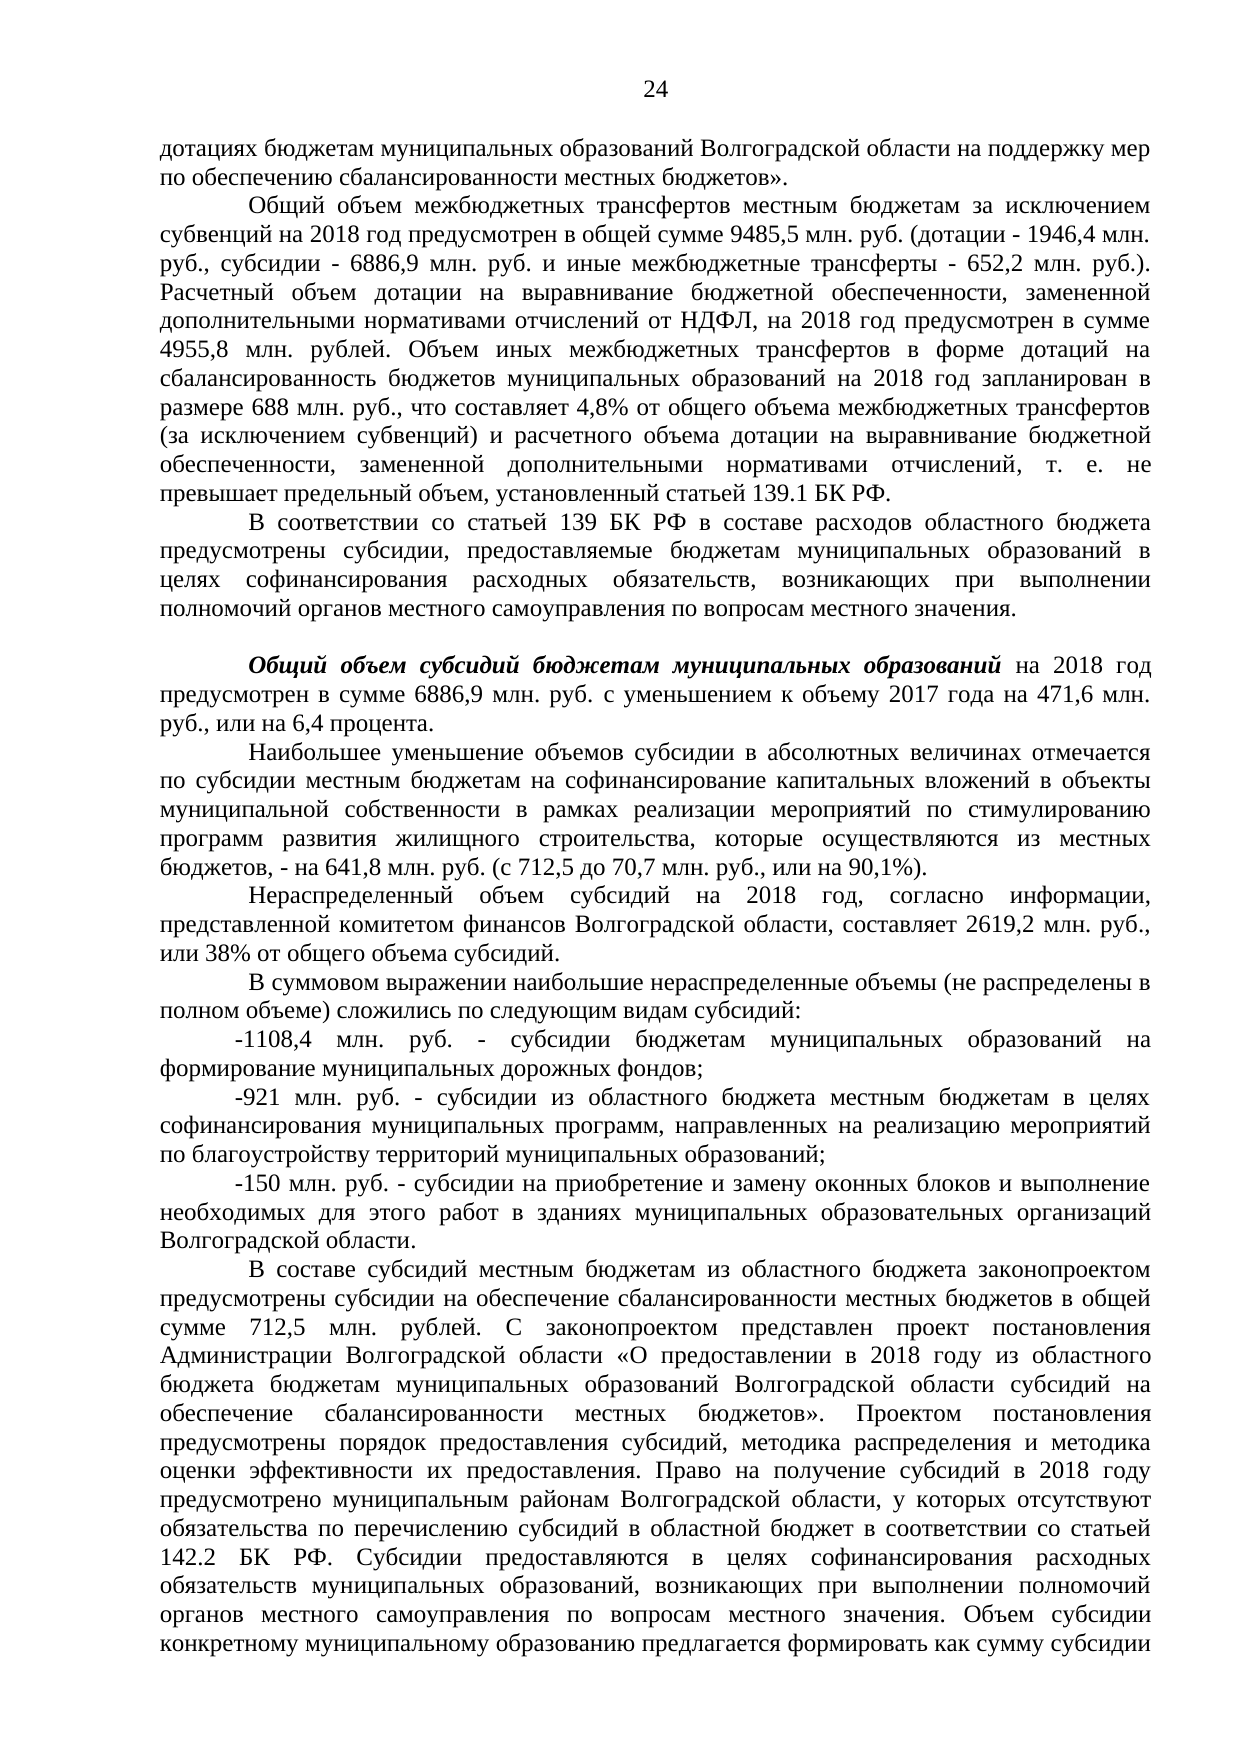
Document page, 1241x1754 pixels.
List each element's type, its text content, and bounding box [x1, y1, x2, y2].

text В суммовом выражении наибольшие нераспределенные объемы (не распределены в полном объеме) сложились по следующим видам субсидий: [159, 967, 1152, 1024]
text -150 млн. руб. - субсидии на приобретение и замену оконных блоков и выполнение необходимых для этого работ в зданиях муниципальных образовательных организаций Волгоградской области. [159, 1168, 1152, 1254]
text -921 млн. руб. - субсидии из областного бюджета местным бюджетам в целях софинансирования муниципальных программ, направленных на реализацию мероприятий по благоустройству территорий муниципальных образований; [159, 1082, 1152, 1168]
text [159, 1254, 1152, 1657]
text Наибольшее уменьшение объемов субсидии в абсолютных величинах отмечается по субсидии местным бюджетам на софинансирование капитальных вложений в объекты муниципальной собственности в рамках реализации мероприятий по стимулированию программ развития жилищного строительства, которые осуществляются из местных бюджетов, - на 641,8 млн. руб. (с 712,5 до 70,7 млн. руб., или на 90,1%). [159, 737, 1152, 880]
text Общий объем субсидий бюджетам муниципальных образований на 2018 год предусмотрен в сумме 6886,9 млн. руб. с уменьшением к объему 2017 года на 471,6 млн. руб., или на 6,4 процента. [159, 650, 1152, 737]
text Общий объем межбюджетных трансфертов местным бюджетам за исключением субвенций на 2018 год предусмотрен в общей сумме 9485,5 млн. руб. (дотации - 1946,4 млн. руб., субсидии - 6886,9 млн. руб. и иные межбюджетные трансферты - 652,2 млн. руб.). Расчетный объем дотации на выравнивание бюджетной обеспеченности, замененной дополнительными нормативами отчислений от НДФЛ, на 2018 год предусмотрен в сумме 4955,8 млн. рублей. Объем иных межбюджетных трансфертов в форме дотаций на сбалансированность бюджетов муниципальных образований на 2018 год запланирован в размере 688 млн. руб., что составляет 4,8% от общего объема межбюджетных трансфертов (за исключением субвенций) и расчетного объема дотации на выравнивание бюджетной обеспеченности, замененной дополнительными нормативами отчислений, т. е. не превышает предельный объем, установленный статьей 139.1 БК РФ. [159, 190, 1152, 507]
text -1108,4 млн. руб. - субсидии бюджетам муниципальных образований на формирование муниципальных дорожных фондов; [159, 1024, 1152, 1082]
text В соответствии со статьей 139 БК РФ в составе расходов областного бюджета предусмотрены субсидии, предоставляемые бюджетам муниципальных образований в целях софинансирования расходных обязательств, возникающих при выполнении полномочий органов местного самоуправления по вопросам местного значения. [159, 507, 1152, 622]
text Нераспределенный объем субсидий на 2018 год, согласно информации, представленной комитетом финансов Волгоградской области, составляет 2619,2 млн. руб., или 38% от общего объема субсидий. [159, 880, 1152, 967]
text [159, 133, 1152, 190]
